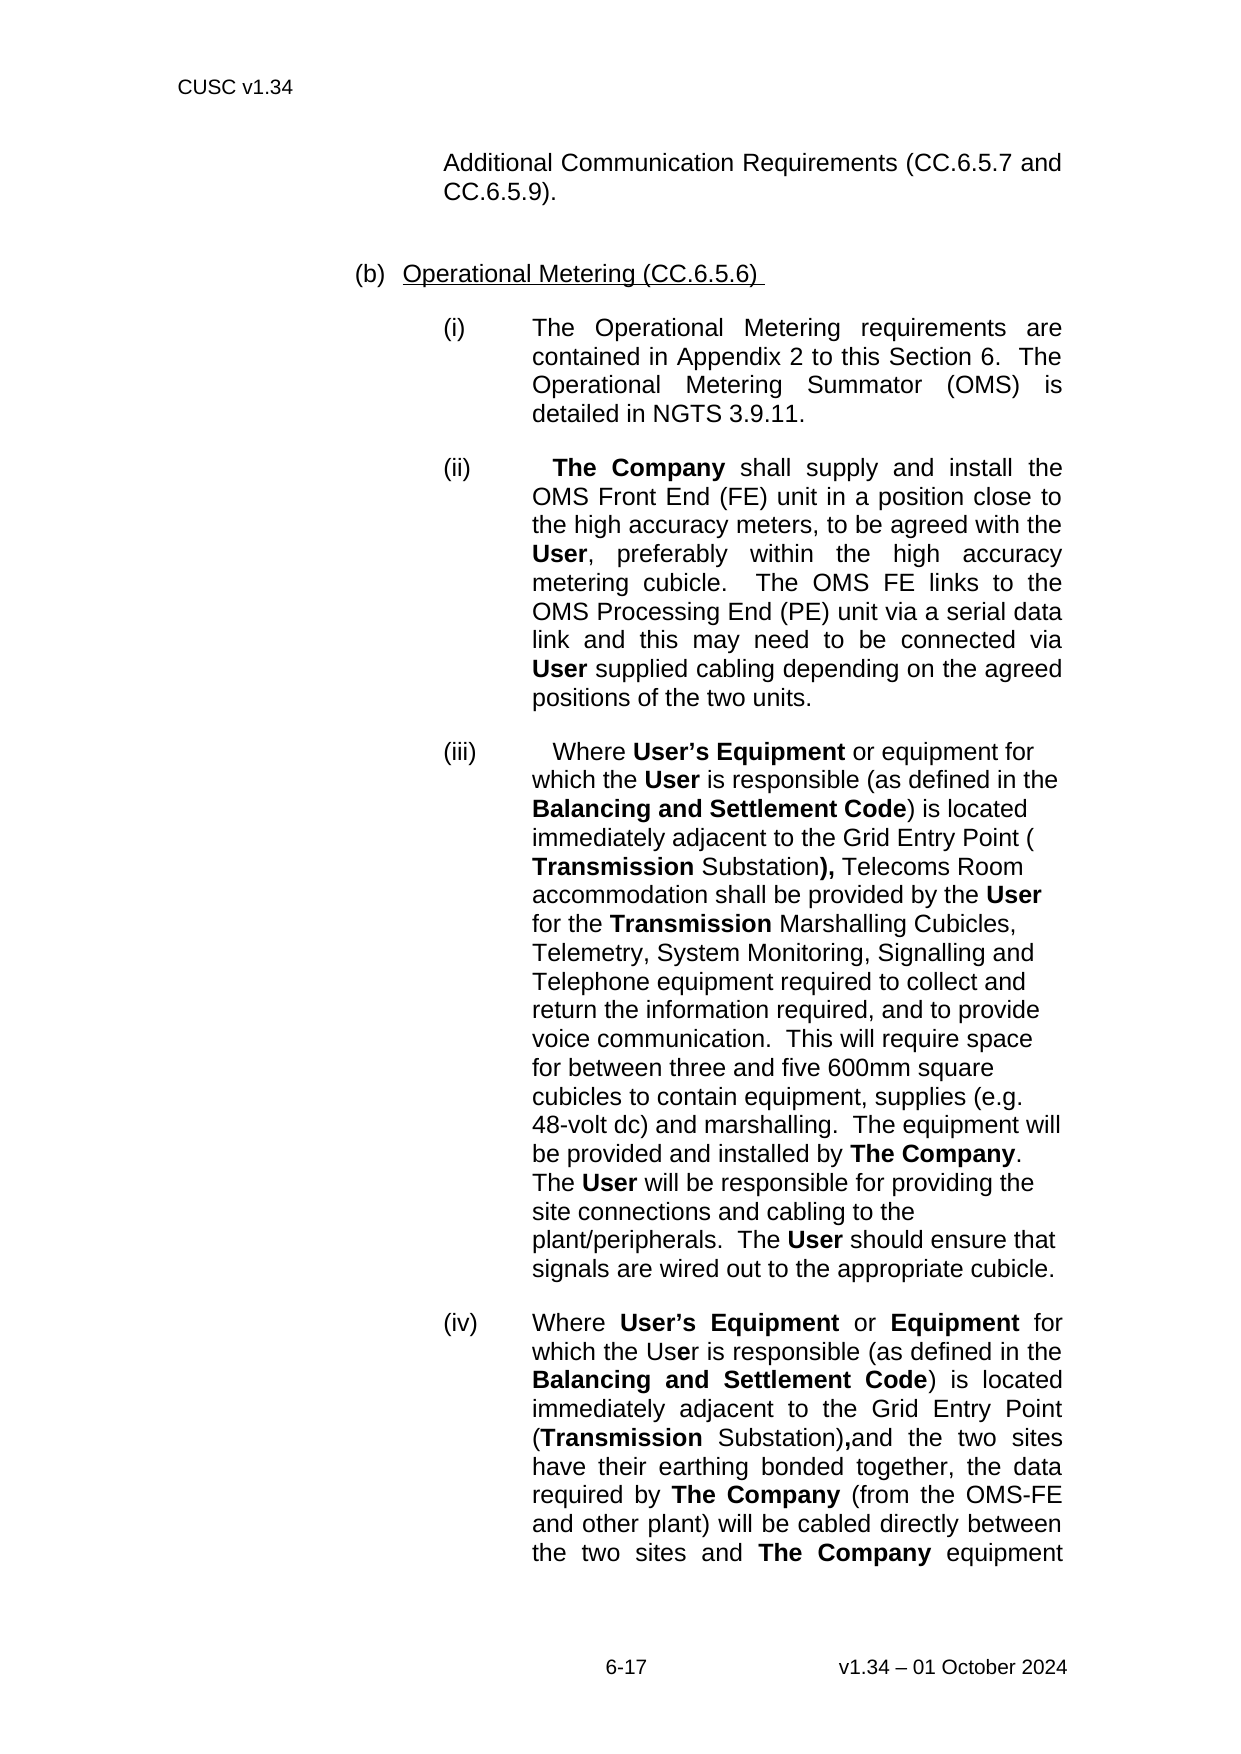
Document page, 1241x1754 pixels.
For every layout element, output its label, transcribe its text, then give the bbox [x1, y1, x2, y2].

subtitle (b) Operational Metering (CC.6.5.6) [266, 259, 1063, 288]
subtitle (i) The Operational Metering requirements are contained in Appendix 2 to this Section 6. The Operational Metering Summator (OMS) is detailed in NGTS 3.9.11. [443, 313, 1063, 428]
subtitle (iii) Where User’s Equipment or equipment for which the User is responsible (as defined in the Balancing and Settlement Code) is located immediately adjacent to the Grid Entry Point ( Transmission Substation), Telecoms Room accommodation shall be provided by the User for the Transmission Marshalling Cubicles, Telemetry, System Monitoring, Signalling and Telephone equipment required to collect and return the information required, and to provide voice communication. This will require space for between three and five 600mm square cubicles to contain equipment, supplies (e.g. 48-volt dc) and marshalling. The equipment will be provided and installed by The Company. The User will be responsible for providing the site connections and cabling to the plant/peripherals. The User should ensure that signals are wired out to the appropriate cubicle. [443, 736, 1063, 1283]
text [177, 148, 1063, 205]
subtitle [177, 1308, 1063, 1566]
subtitle (ii) The Company shall supply and install the OMS Front End (FE) unit in a position close to the high accuracy meters, to be agreed with the User, preferably within the high accuracy metering cubicle. The OMS FE links to the OMS Processing End (PE) unit via a serial data link and this may need to be connected via User supplied cabling depending on the agreed positions of the two units. [443, 453, 1063, 711]
